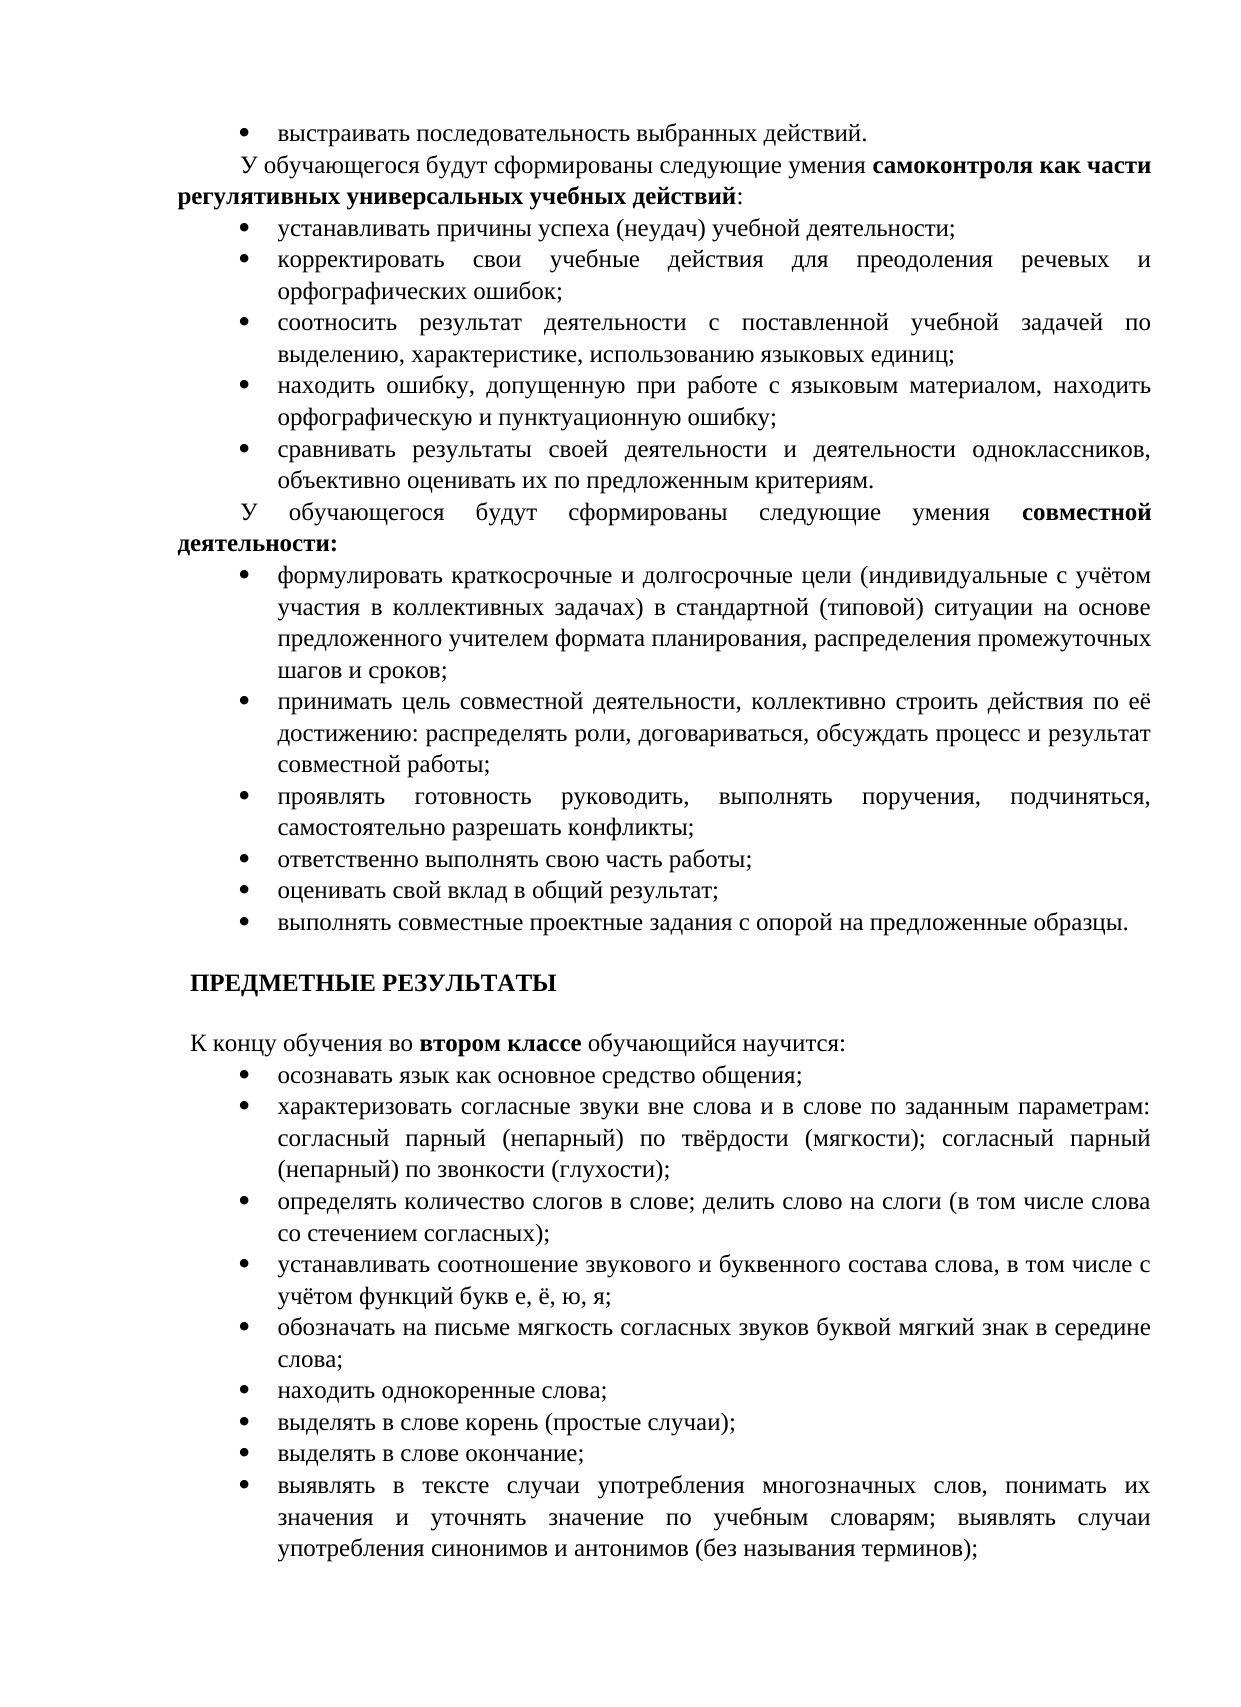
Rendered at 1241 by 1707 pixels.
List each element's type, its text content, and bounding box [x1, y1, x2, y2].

list соотносить результат деятельности с поставленной учебной задачей по выделению, характеристике, использованию языковых единиц; [240, 307, 1152, 368]
text У обучающегося будут сформированы следующие умения самоконтроля как части регулятивных универсальных учебных действий: [177, 150, 1152, 210]
list корректировать свои учебные действия для преодоления речевых и орфографических ошибок; [240, 244, 1152, 305]
list находить ошибку, допущенную при работе с языковым материалом, находить орфографическую и пунктуационную ошибку; [240, 371, 1152, 431]
list выстраивать последовательность выбранных действий. [240, 118, 1152, 147]
list выполнять совместные проектные задания с опорой на предложенные образцы. [240, 907, 1152, 936]
list характеризовать согласные звуки вне слова и в слове по заданным параметрам: согласный парный (непарный) по твёрдости (мягкости); согласный парный (непарный) по звонкости (глухости); [240, 1091, 1152, 1183]
list оценивать свой вклад в общий результат; [240, 876, 1152, 904]
list осознавать язык как основное средство общения; [240, 1060, 1152, 1088]
text ПРЕДМЕТНЫЕ РЕЗУЛЬТАТЫ [190, 968, 1152, 996]
list определять количество слогов в слове; делить слово на слоги (в том числе слова со стечением согласных); [240, 1186, 1152, 1246]
list устанавливать причины успеха (неудач) учебной деятельности; [240, 213, 1152, 242]
list сравнивать результаты своей деятельности и деятельности одноклассников, объективно оценивать их по предложенным критериям. [240, 434, 1152, 494]
list проявлять готовность руководить, выполнять поручения, подчиняться, самостоятельно разрешать конфликты; [240, 781, 1152, 841]
list выделять в слове окончание; [240, 1438, 1152, 1467]
text К концу обучения во втором классе обучающийся научится: [190, 1028, 1152, 1057]
list формулировать краткосрочные и долгосрочные цели (индивидуальные с учётом участия в коллективных задачах) в стандартной (типовой) ситуации на основе предложенного учителем формата планирования, распределения промежуточных шагов и сроков; [240, 560, 1152, 683]
list выявлять в тексте случаи употребления многозначных слов, понимать их значения и уточнять значение по учебным словарям; выявлять случаи употребления синонимов и антонимов (без называния терминов); [240, 1470, 1152, 1562]
list устанавливать соотношение звукового и буквенного состава слова, в том числе с учётом функций букв е, ё, ю, я; [240, 1249, 1152, 1309]
text У обучающегося будут сформированы следующие умения совместной деятельности: [177, 497, 1152, 557]
list обозначать на письме мягкость согласных звуков буквой мягкий знак в середине слова; [240, 1312, 1152, 1373]
list принимать цель совместной деятельности, коллективно строить действия по её достижению: распределять роли, договариваться, обсуждать процесс и результат совместной работы; [240, 686, 1152, 778]
list находить однокоренные слова; [240, 1375, 1152, 1404]
list ответственно выполнять свою часть работы; [240, 844, 1152, 873]
list выделять в слове корень (простые случаи); [240, 1407, 1152, 1436]
